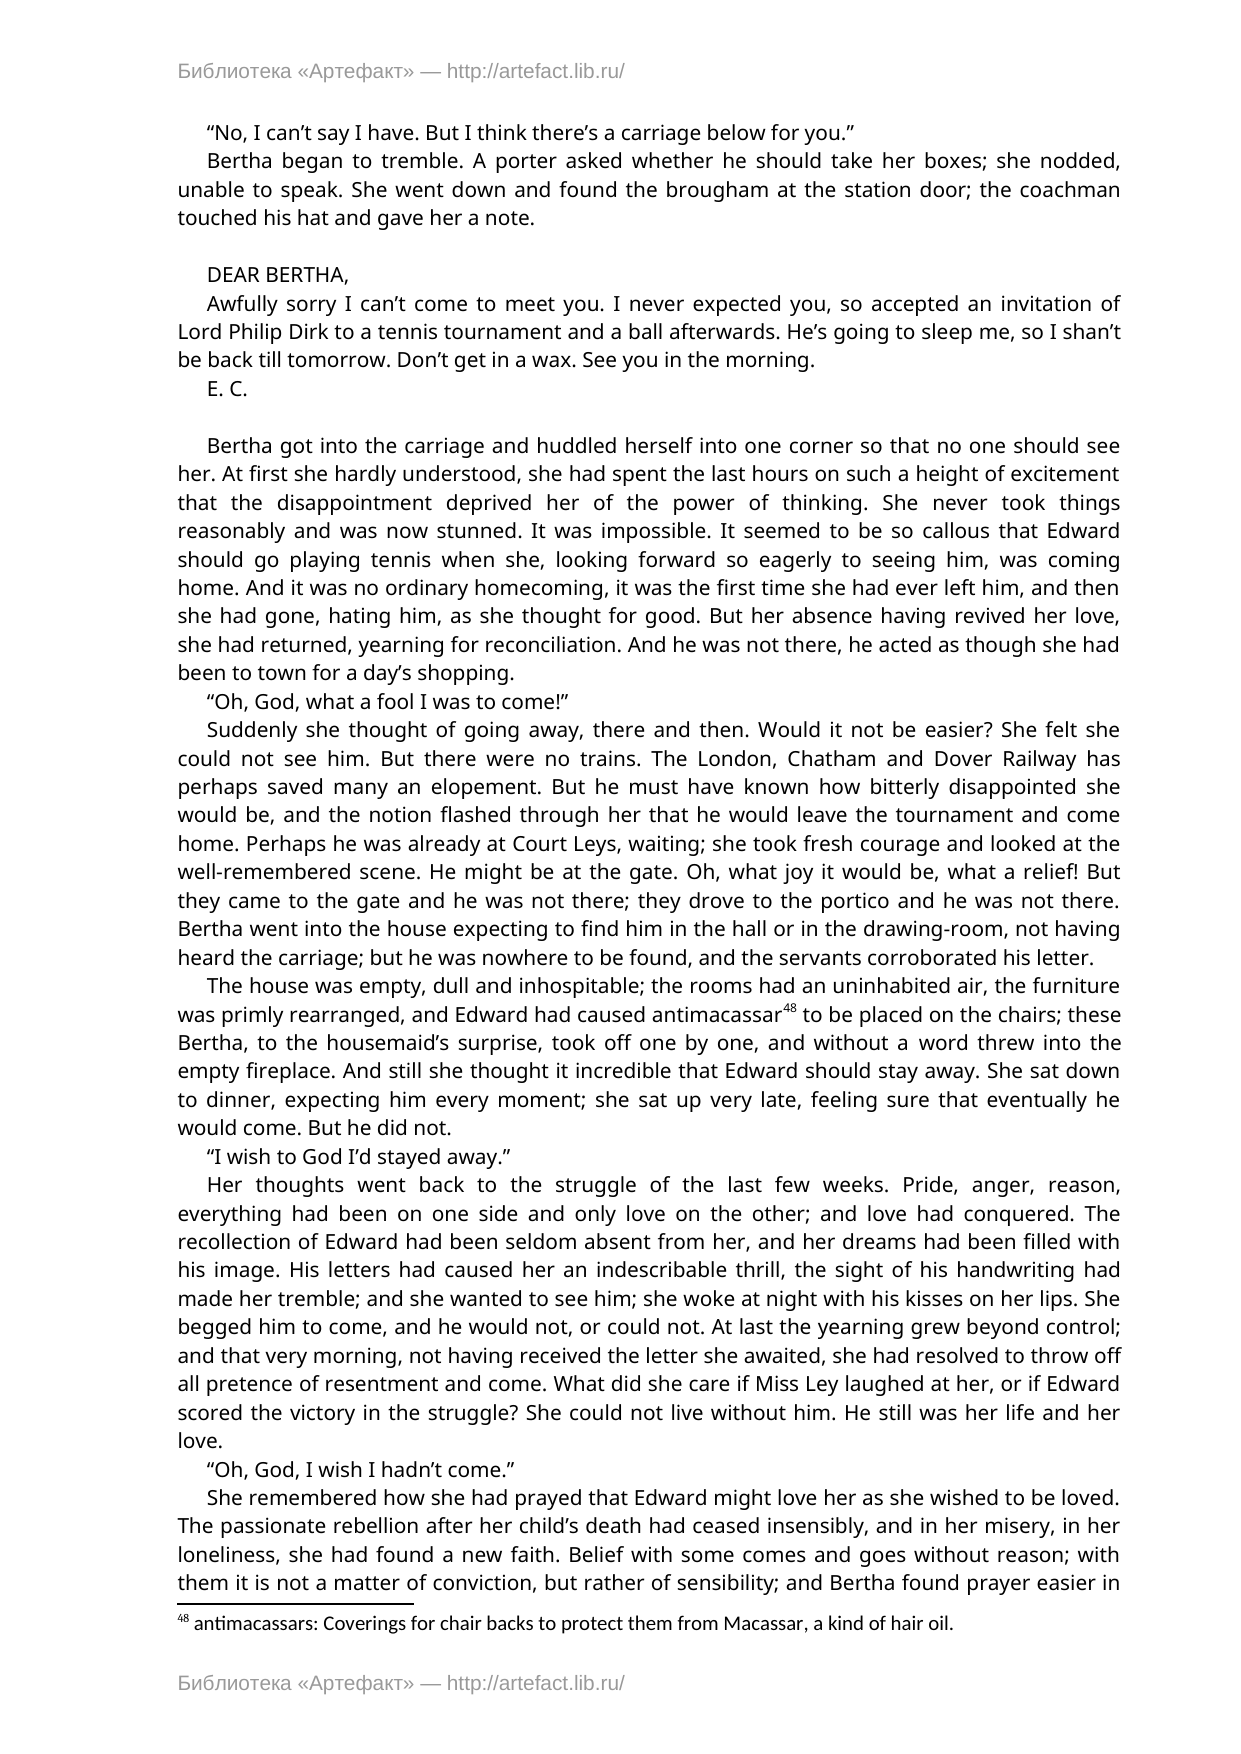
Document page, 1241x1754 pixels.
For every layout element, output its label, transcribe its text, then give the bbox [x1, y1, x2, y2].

text The house was empty, dull and inhospitable; the rooms had an uninhabited air, the furniture was primly rearranged, and Edward had caused antimacassar to be placed on the chairs; these Bertha, to the housemaid’s surprise, took off one by one, and without a word threw into the empty fireplace. And still she thought it incredible that Edward should stay away. She sat down to dinner, expecting him every moment; she sat up very late, feeling sure that eventually he would come. But he did not. [177, 971, 1122, 1142]
text “I wish to God I’d stayed away.” [177, 1142, 1122, 1170]
text Her thoughts went back to the struggle of the last few weeks. Pride, anger, reason, everything had been on one side and only love on the other; and love had conquered. The recollection of Edward had been seldom absent from her, and her dreams had been filled with his image. His letters had caused her an indescribable thrill, the sight of his handwriting had made her tremble; and she wanted to see him; she woke at night with his kisses on her lips. She begged him to come, and he would not, or could not. At last the yearning grew beyond control; and that very morning, not having received the letter she awaited, she had resolved to throw off all pretence of resentment and come. What did she care if Miss Ley laughed at her, or if Edward scored the victory in the struggle? She could not live without him. He still was her life and her love. [177, 1170, 1122, 1455]
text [177, 1483, 1122, 1597]
text “Oh, God, I wish I hadn’t come.” [177, 1455, 1122, 1483]
text “Oh, God, what a fool I was to come!” [177, 687, 1122, 715]
text Bertha began to tremble. A porter asked whether he should take her boxes; she nodded, unable to speak. She went down and found the brougham at the station door; the coachman touched his hat and gave her a note. [177, 147, 1122, 232]
text Awfully sorry I can’t come to meet you. I never expected you, so accepted an invitation of Lord Philip Dirk to a tennis tournament and a ball afterwards. He’s going to sleep me, so I shan’t be back till tomorrow. Don’t get in a wax. See you in the morning. [177, 289, 1122, 374]
text DEAR BERTHA, [177, 260, 1122, 289]
text E. C. [177, 374, 1122, 402]
text “No, I can’t say I have. But I think there’s a carriage below for you.” [177, 118, 1122, 147]
text Suddenly she thought of going away, there and then. Would it not be easier? She felt she could not see him. But there were no trains. The London, Chatham and Dover Railway has perhaps saved many an elopement. But he must have known how bitterly disappointed she would be, and the notion flashed through her that he would leave the tournament and come home. Perhaps he was already at Court Leys, waiting; she took fresh courage and looked at the well-remembered scene. He might be at the gate. Oh, what joy it would be, what a relief! But they came to the gate and he was not there; they drove to the portico and he was not there. Bertha went into the house expecting to find him in the hall or in the drawing-room, not having heard the carriage; but he was nowhere to be found, and the servants corroborated his letter. [177, 715, 1122, 971]
text Bertha got into the carriage and huddled herself into one corner so that no one should see her. At first she hardly understood, she had spent the last hours on such a height of excitement that the disappointment deprived her of the power of thinking. She never took things reasonably and was now stunned. It was impossible. It seemed to be so callous that Edward should go playing tennis when she, looking forward so eagerly to seeing him, was coming home. And it was no ordinary homecoming, it was the first time she had ever left him, and then she had gone, hating him, as she thought for good. But her absence having revived her love, she had returned, yearning for reconciliation. And he was not there, he acted as though she had been to town for a day’s shopping. [177, 431, 1122, 687]
